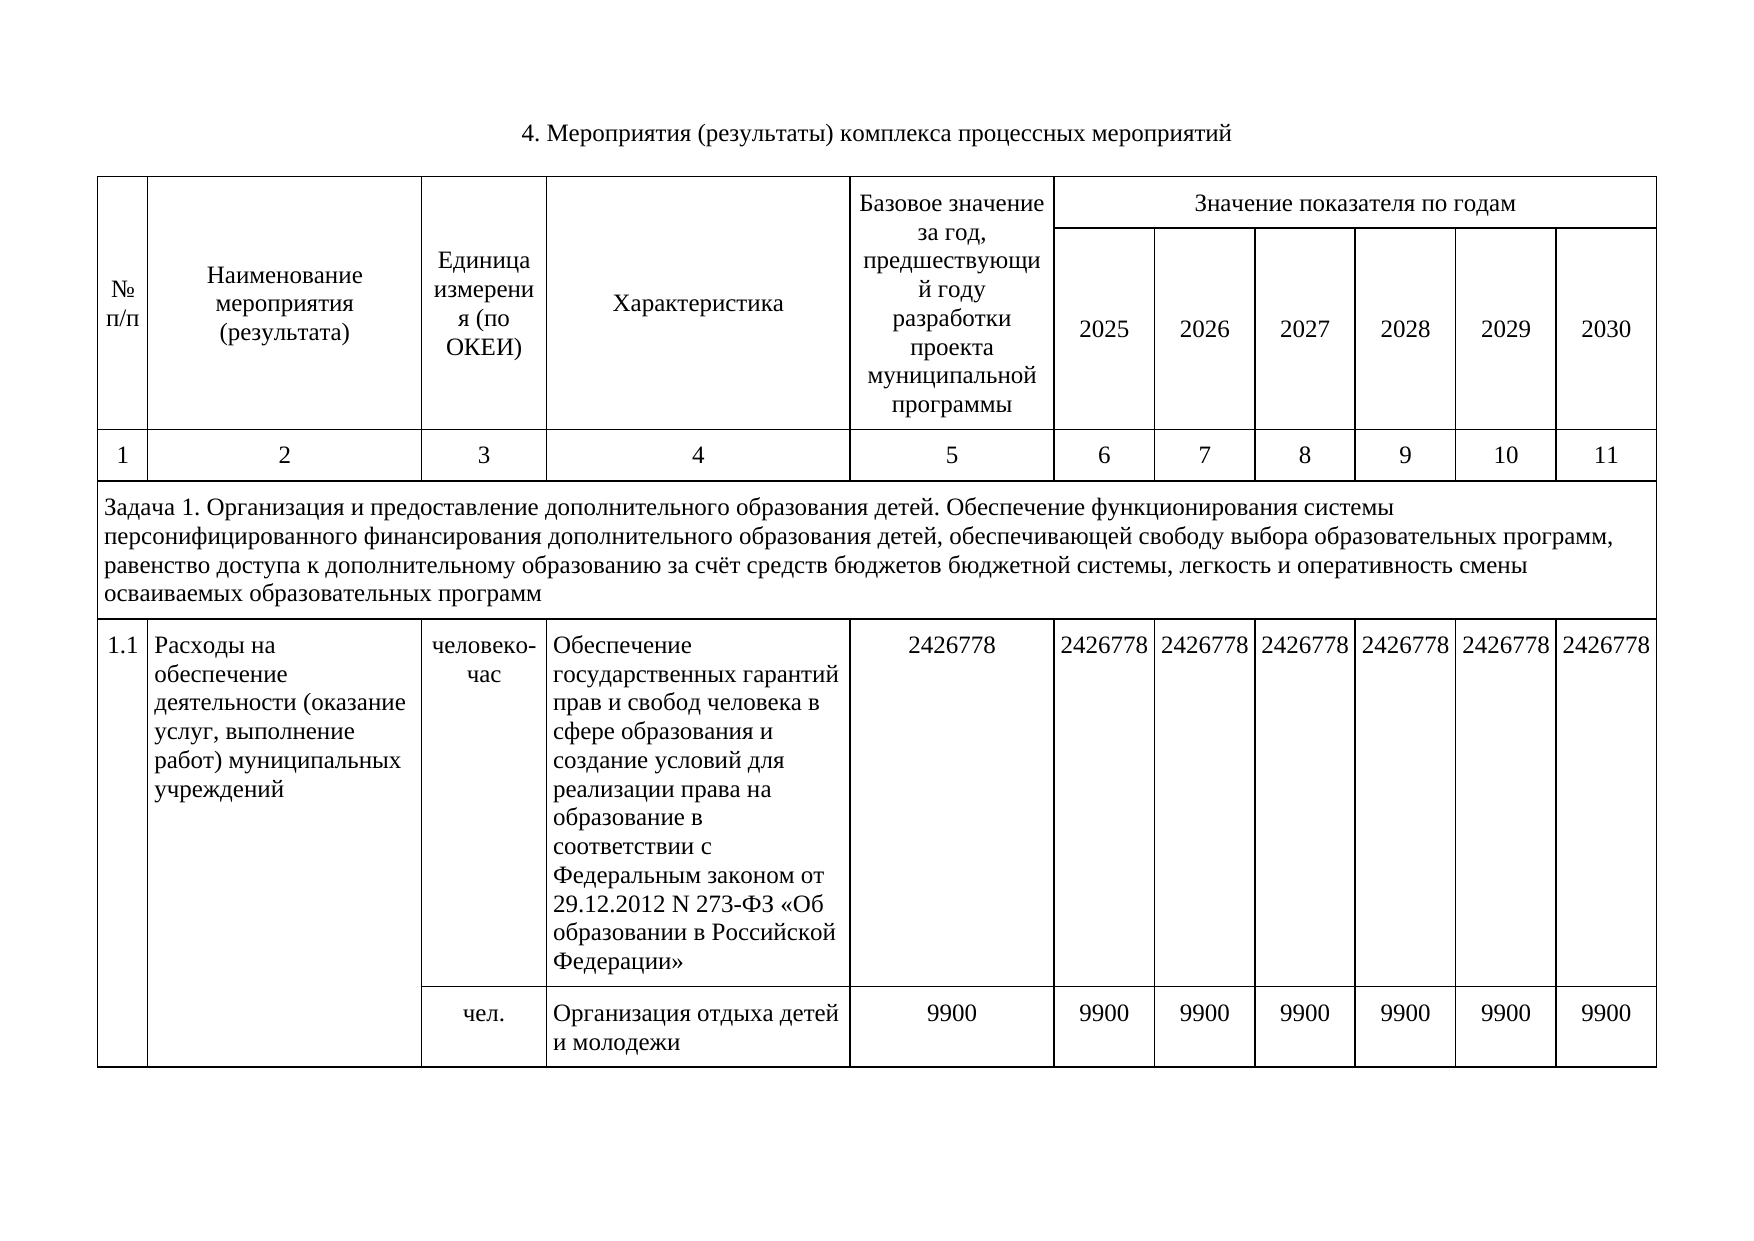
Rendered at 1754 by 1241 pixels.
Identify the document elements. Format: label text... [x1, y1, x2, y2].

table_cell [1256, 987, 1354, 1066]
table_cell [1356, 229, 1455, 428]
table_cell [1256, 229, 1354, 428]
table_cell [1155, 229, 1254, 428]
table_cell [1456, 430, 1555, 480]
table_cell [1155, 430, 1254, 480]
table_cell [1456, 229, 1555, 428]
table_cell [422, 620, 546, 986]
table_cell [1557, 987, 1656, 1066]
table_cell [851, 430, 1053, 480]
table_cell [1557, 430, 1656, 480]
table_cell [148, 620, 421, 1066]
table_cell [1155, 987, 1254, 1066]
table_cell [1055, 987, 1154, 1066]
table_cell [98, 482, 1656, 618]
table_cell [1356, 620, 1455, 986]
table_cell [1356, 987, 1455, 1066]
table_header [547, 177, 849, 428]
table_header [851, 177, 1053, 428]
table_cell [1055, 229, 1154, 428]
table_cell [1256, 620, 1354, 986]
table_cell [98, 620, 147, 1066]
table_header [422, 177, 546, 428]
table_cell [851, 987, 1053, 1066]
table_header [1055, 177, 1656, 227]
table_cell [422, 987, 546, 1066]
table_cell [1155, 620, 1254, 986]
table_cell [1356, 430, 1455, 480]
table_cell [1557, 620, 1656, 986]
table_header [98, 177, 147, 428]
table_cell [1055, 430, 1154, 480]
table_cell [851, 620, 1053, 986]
text 4. Мероприятия (результаты) комплекса процессных мероприятий [118, 118, 1636, 147]
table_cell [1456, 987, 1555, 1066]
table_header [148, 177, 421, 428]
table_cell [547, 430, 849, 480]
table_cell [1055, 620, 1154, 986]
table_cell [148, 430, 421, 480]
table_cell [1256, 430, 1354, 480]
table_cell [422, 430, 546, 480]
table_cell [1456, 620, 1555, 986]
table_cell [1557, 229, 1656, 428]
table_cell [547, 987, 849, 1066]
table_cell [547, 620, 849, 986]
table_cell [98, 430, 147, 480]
